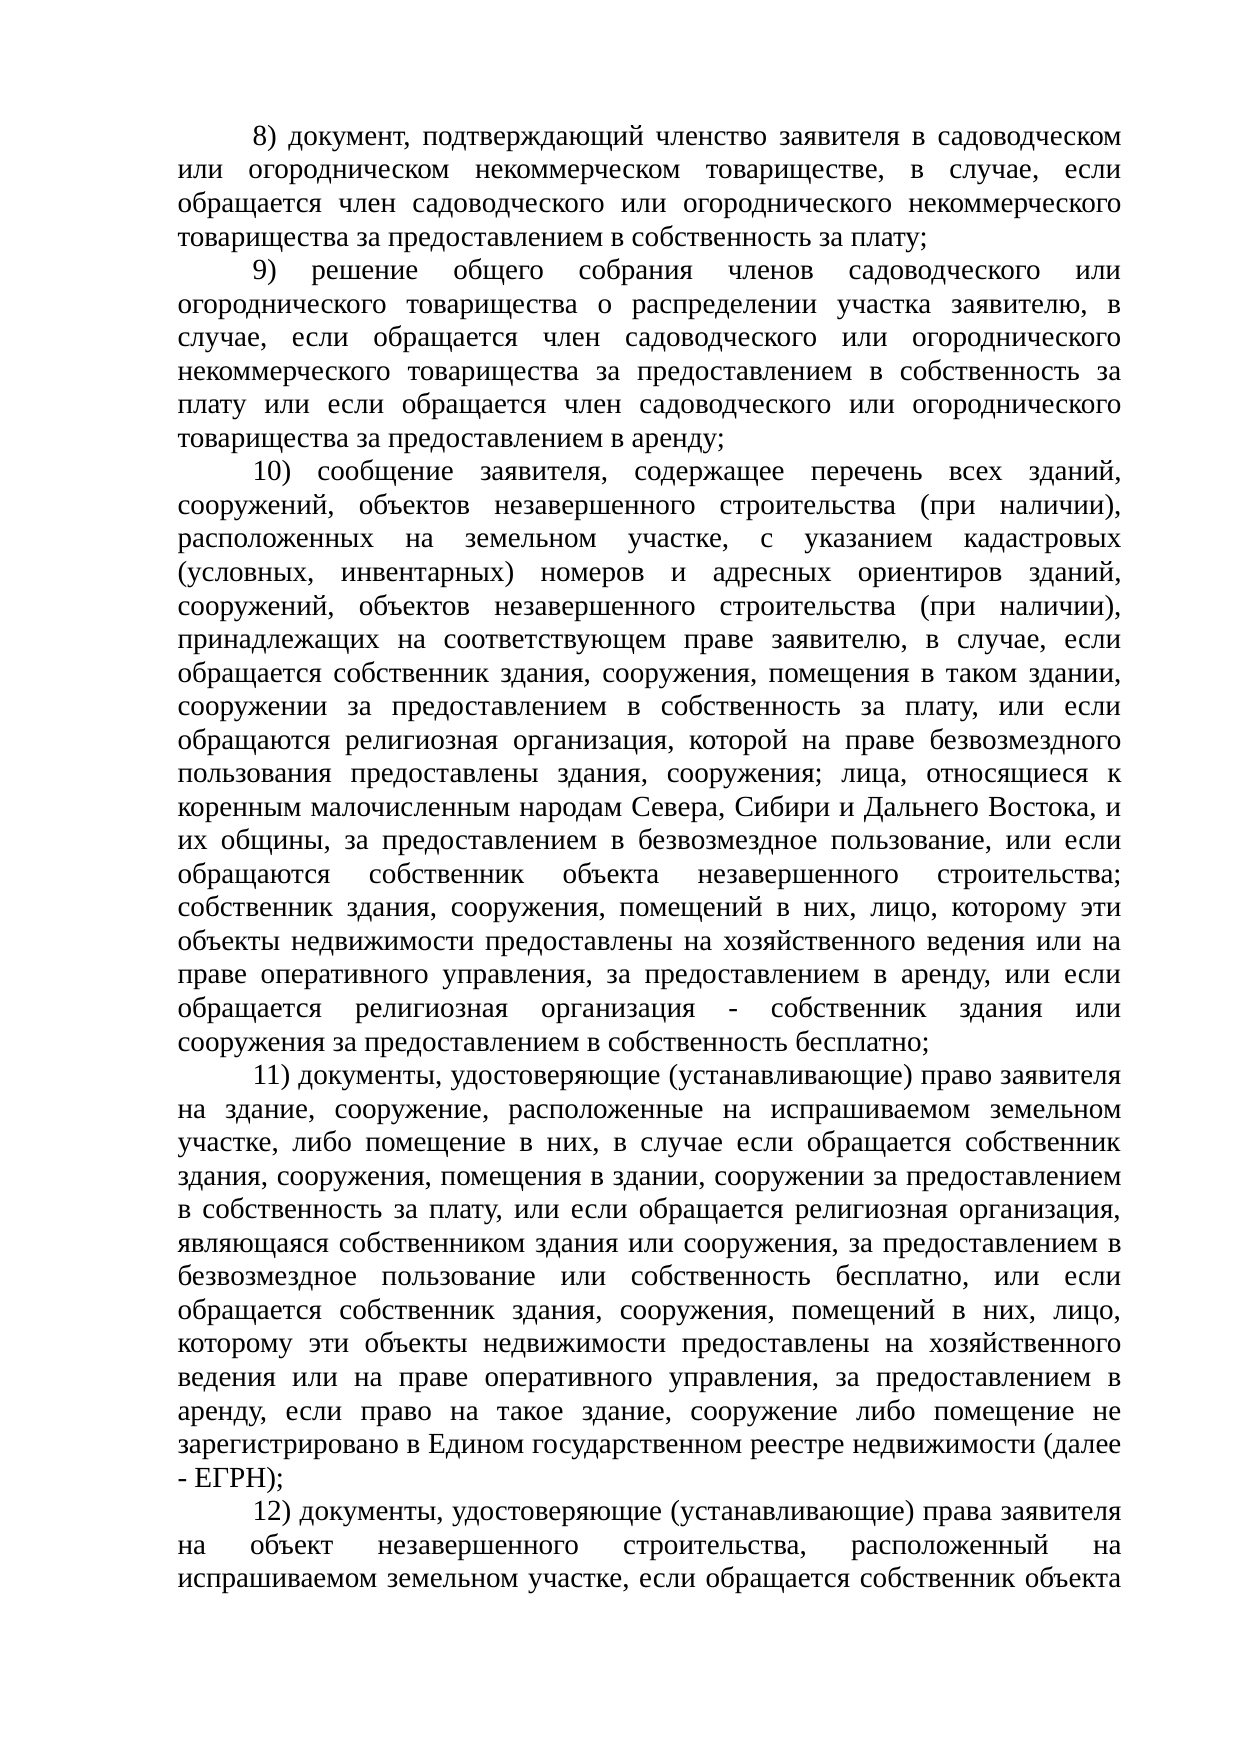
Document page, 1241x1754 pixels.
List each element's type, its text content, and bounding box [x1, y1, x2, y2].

text 9) решение общего собрания членов садоводческого или огороднического товарищества о распределении участка заявителю, в случае, если обращается член садоводческого или огороднического некоммерческого товарищества за предоставлением в собственность за плату или если обращается член садоводческого или огороднического товарищества за предоставлением в аренду; [177, 252, 1122, 453]
text 11) документы, удостоверяющие (устанавливающие) право заявителя на здание, сооружение, расположенные на испрашиваемом земельном участке, либо помещение в них, в случае если обращается собственник здания, сооружения, помещения в здании, сооружении за предоставлением в собственность за плату, или если обращается религиозная организация, являющаяся собственником здания или сооружения, за предоставлением в безвозмездное пользование или собственность бесплатно, или если обращается собственник здания, сооружения, помещений в них, лицо, которому эти объекты недвижимости предоставлены на хозяйственного ведения или на праве оперативного управления, за предоставлением в аренду, если право на такое здание, сооружение либо помещение не зарегистрировано в Едином государственном реестре недвижимости (далее - ЕГРН); [177, 1057, 1122, 1493]
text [177, 1493, 1122, 1594]
text 8) документ, подтверждающий членство заявителя в садоводческом или огородническом некоммерческом товариществе, в случае, если обращается член садоводческого или огороднического некоммерческого товарищества за предоставлением в собственность за плату; [177, 118, 1122, 252]
text 10) сообщение заявителя, содержащее перечень всех зданий, сооружений, объектов незавершенного строительства (при наличии), расположенных на земельном участке, с указанием кадастровых (условных, инвентарных) номеров и адресных ориентиров зданий, сооружений, объектов незавершенного строительства (при наличии), принадлежащих на соответствующем праве заявителю, в случае, если обращается собственник здания, сооружения, помещения в таком здании, сооружении за предоставлением в собственность за плату, или если обращаются религиозная организация, которой на праве безвозмездного пользования предоставлены здания, сооружения; лица, относящиеся к коренным малочисленным народам Севера, Сибири и Дальнего Востока, и их общины, за предоставлением в безвозмездное пользование, или если обращаются собственник объекта незавершенного строительства; собственник здания, сооружения, помещений в них, лицо, которому эти объекты недвижимости предоставлены на хозяйственного ведения или на праве оперативного управления, за предоставлением в аренду, или если обращается религиозная организация - собственник здания или сооружения за предоставлением в собственность бесплатно; [177, 453, 1122, 1057]
